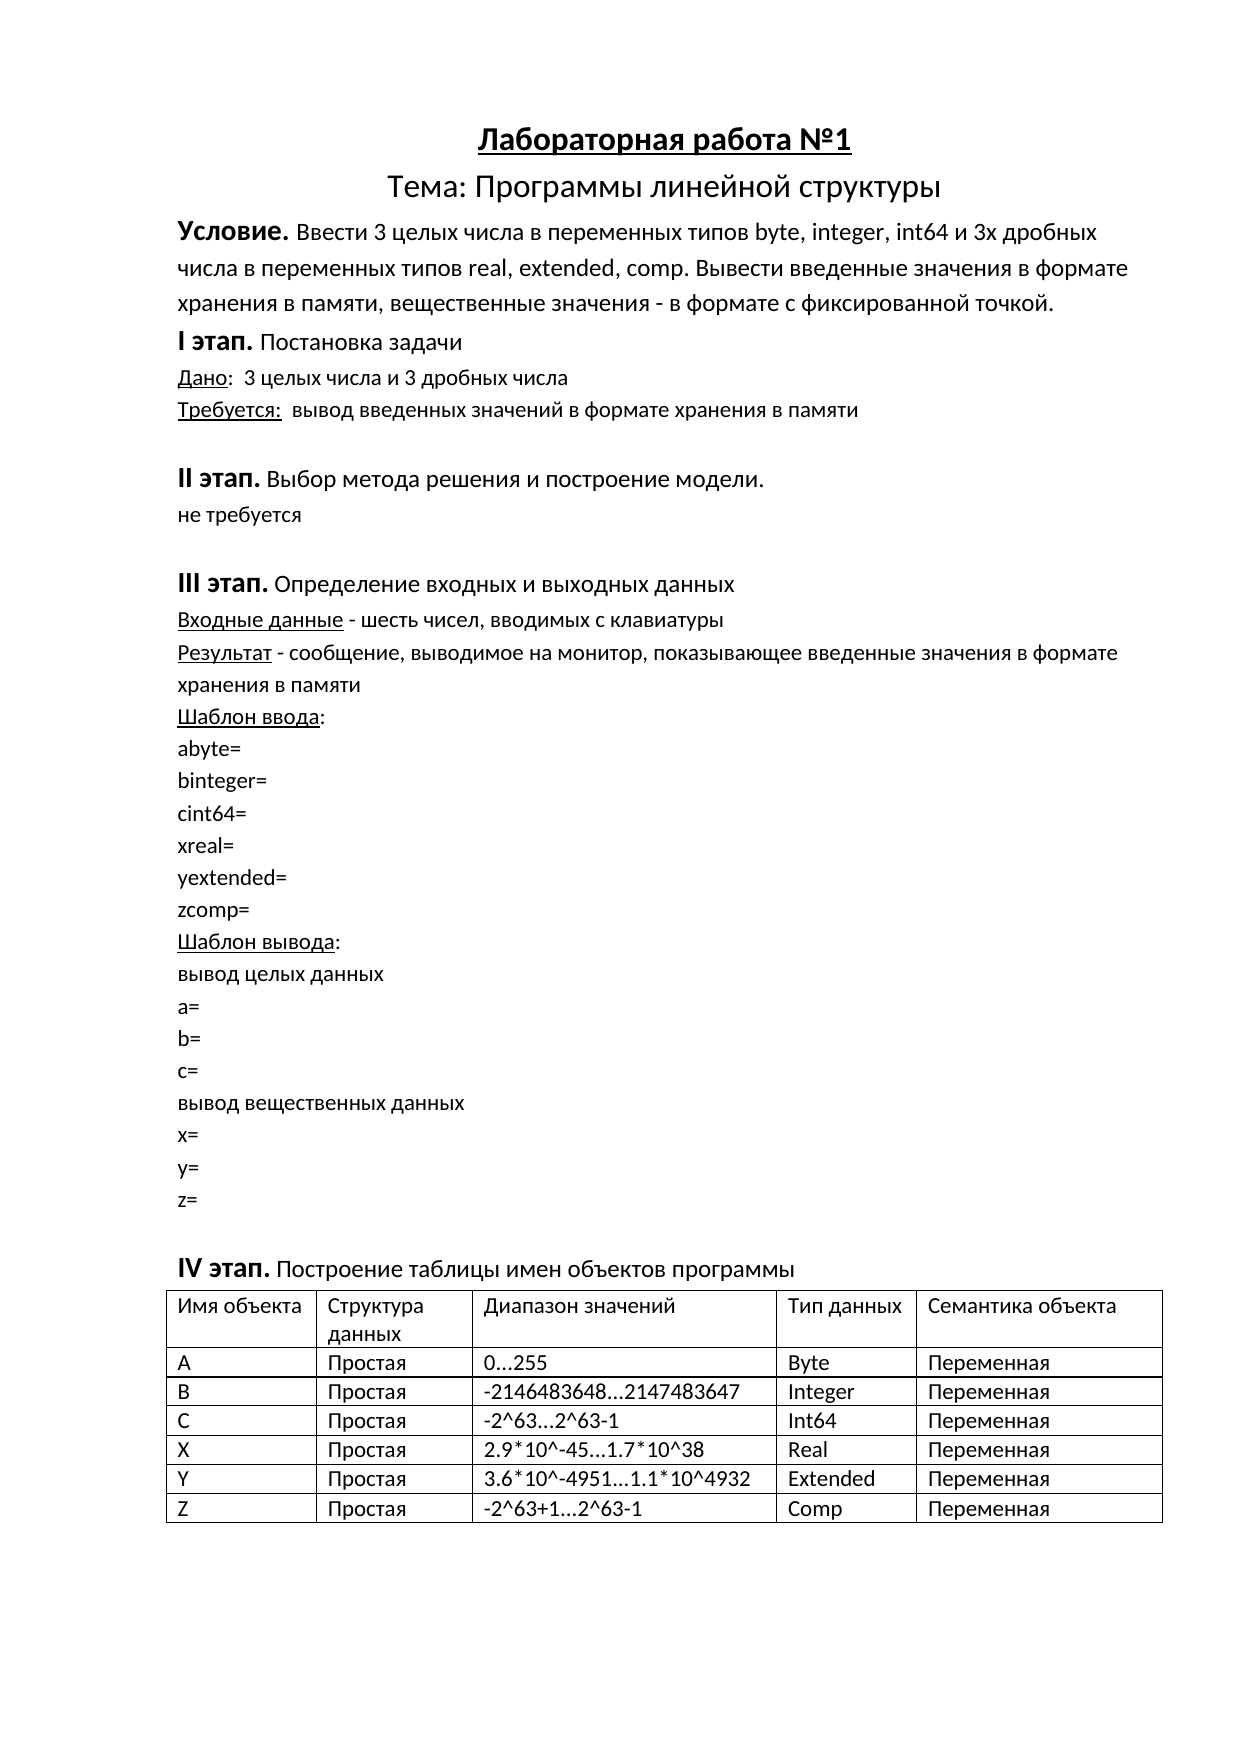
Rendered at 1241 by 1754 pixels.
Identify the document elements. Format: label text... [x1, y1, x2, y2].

text Условие. Ввести 3 целых числа в переменных типов byte, integer, int64 и 3х дробных числа в переменных типов real, extended, сomp. Вывести введенные значения в формате хранения в памяти, вещественные значения - в формате с фиксированной точкой. [177, 212, 1152, 317]
text xreal= [177, 831, 1152, 859]
table_cell C [167, 1406, 316, 1434]
text II этап. Выбор метода решения и построение модели. [177, 459, 1152, 495]
text yextended= [177, 863, 1152, 891]
table_cell Extended [777, 1465, 916, 1493]
table_cell Integer [777, 1378, 916, 1405]
text x= [177, 1121, 1152, 1148]
table_cell B [167, 1378, 316, 1405]
text вывод целых данных [177, 959, 1152, 988]
table_cell 0...255 [473, 1348, 776, 1376]
table_cell Переменная [917, 1348, 1162, 1376]
text Требуется: вывод введенных значений в формате хранения в памяти [177, 395, 1152, 423]
table_cell Int64 [777, 1406, 916, 1434]
text вывод вещественных данных [177, 1088, 1152, 1116]
table_header Тип данных [777, 1291, 916, 1347]
table_cell Переменная [917, 1406, 1162, 1434]
table_header Семантика объекта [917, 1291, 1162, 1347]
text Тема: Программы линейной структуры [177, 165, 1152, 206]
table_cell Y [167, 1465, 316, 1493]
text Входные данные - шесть чисел, вводимых с клавиатуры [177, 606, 1152, 633]
text I этап. Постановка задачи [177, 322, 1152, 357]
table_cell 2.9*10^-45...1.7*10^38 [473, 1436, 776, 1463]
table_cell -2^63+1...2^63-1 [473, 1494, 776, 1522]
table_cell Real [777, 1436, 916, 1463]
table_cell Простая [317, 1465, 472, 1493]
text zcomp= [177, 895, 1152, 923]
text cint64= [177, 799, 1152, 827]
table_cell Простая [317, 1436, 472, 1463]
text c= [177, 1056, 1152, 1084]
table_cell Comp [777, 1494, 916, 1522]
table_cell Переменная [917, 1378, 1162, 1405]
text a= [177, 992, 1152, 1020]
table_header Структура данных [317, 1291, 472, 1347]
text b= [177, 1024, 1152, 1052]
table_cell Простая [317, 1378, 472, 1405]
table_cell -2146483648...2147483647 [473, 1378, 776, 1405]
text y= [177, 1153, 1152, 1181]
text Результат - сообщение, выводимое на монитор, показывающее введенные значения в формате хранения в памяти [177, 638, 1152, 698]
text III этап. Определение входных и выходных данных [177, 564, 1152, 600]
text IV этап. Построение таблицы имен объектов программы [177, 1249, 1152, 1285]
table_cell 3.6*10^-4951...1.1*10^4932 [473, 1465, 776, 1493]
table_cell Z [167, 1494, 316, 1522]
table_header Диапазон значений [473, 1291, 776, 1347]
text z= [177, 1185, 1152, 1213]
text Лабораторная работа №1 [177, 118, 1152, 159]
text binteger= [177, 766, 1152, 794]
table_cell X [167, 1436, 316, 1463]
table_cell Простая [317, 1494, 472, 1522]
table_cell Простая [317, 1406, 472, 1434]
table_cell A [167, 1348, 316, 1376]
text abyte= [177, 734, 1152, 762]
text не требуется [177, 500, 1152, 528]
table_cell Переменная [917, 1436, 1162, 1463]
table_cell Простая [317, 1348, 472, 1376]
table_cell Переменная [917, 1494, 1162, 1522]
text Шаблон вывода: [177, 927, 1152, 955]
table_cell Byte [777, 1348, 916, 1376]
text Дано: 3 целых числа и 3 дробных числа [177, 363, 1152, 391]
table_cell -2^63...2^63-1 [473, 1406, 776, 1434]
table_header Имя объекта [167, 1291, 316, 1347]
table_cell Переменная [917, 1465, 1162, 1493]
text Шаблон ввода: [177, 702, 1152, 730]
